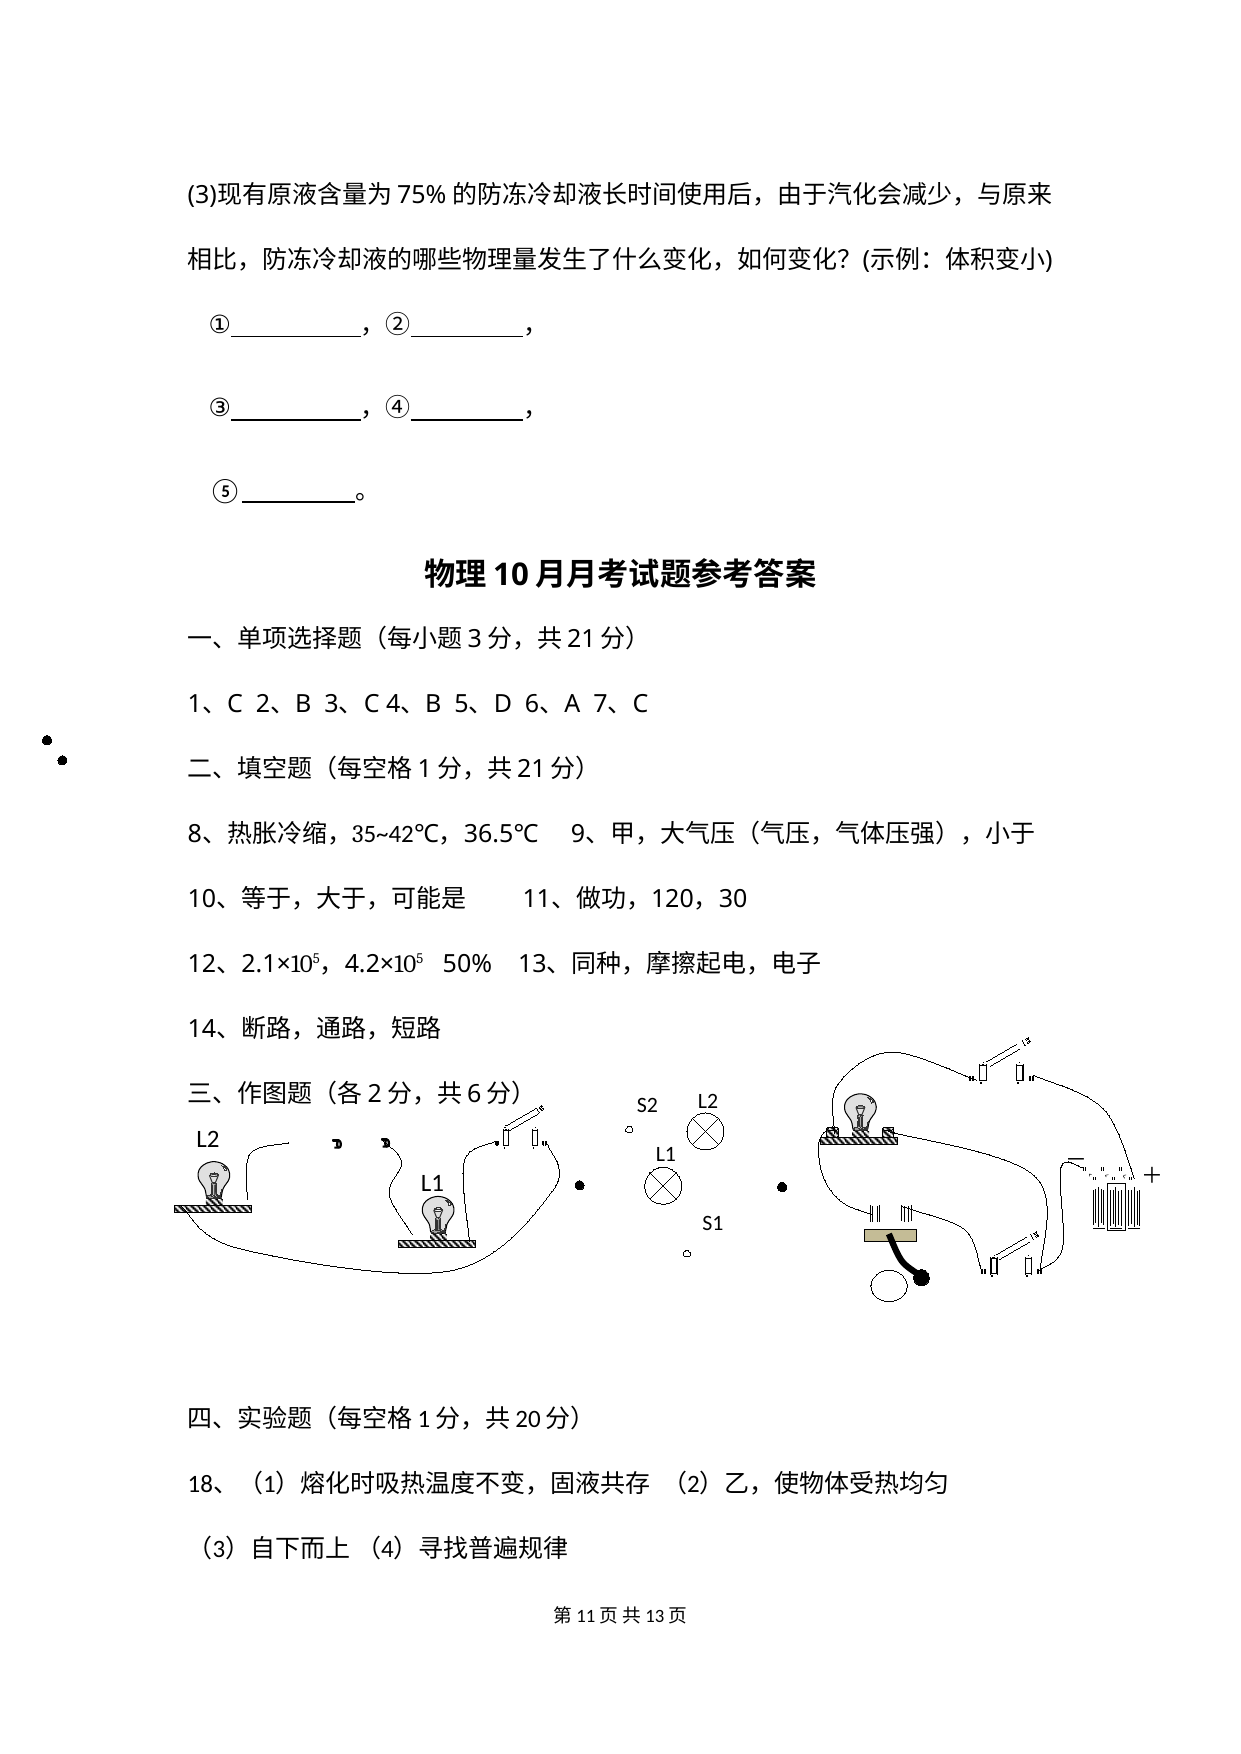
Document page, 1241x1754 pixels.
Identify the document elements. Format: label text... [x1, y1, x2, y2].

picture [852, 1131, 870, 1137]
text (3)现有原液含量为75% 的防冻冷却液长时间使用后，由于汽化会减少，与原来相比，防冻冷却液的哪些物理量发生了什么变化，如何变化？(示例：体积变小) [187, 160, 1053, 290]
text 二、填空题（每空格1分，共21分） [187, 734, 1053, 799]
picture [821, 1138, 897, 1144]
text ① ，② ， [187, 290, 1053, 355]
text 1、C 2、B 3、C 4、B 5、D 6、A 7、C [187, 669, 1053, 734]
text 8、热胀冷缩，35~42℃，36.5℃ 9、甲，大气压（气压，气体压强），小于 [187, 799, 1053, 864]
text ③ ，④ ， [187, 373, 1053, 438]
picture [205, 1199, 223, 1205]
text 四、实验题（每空格1分，共20分） [187, 1384, 1053, 1449]
text 一、单项选择题（每小题3分，共21分） [187, 604, 1053, 669]
text 10、等于，大于，可能是 11、做功，120，30 [187, 864, 1053, 929]
text ⑤ 。 [187, 456, 1053, 521]
text 三、作图题（各2分，共6分） [187, 1059, 1053, 1124]
picture [883, 1128, 893, 1137]
picture [175, 1206, 251, 1212]
picture [827, 1128, 838, 1137]
picture [399, 1241, 475, 1247]
text 18、（1）熔化时吸热温度不变，固液共存 （2）乙，使物体受热均匀 [187, 1449, 1053, 1514]
text 14、断路，通路，短路 [187, 994, 1053, 1059]
picture [430, 1234, 447, 1240]
text （3）自下而上 （4）寻找普遍规律 [187, 1514, 1053, 1579]
text 12、2.1×105，4.2×105 50% 13、同种，摩擦起电，电子 [187, 929, 1053, 994]
text 物理10月月考试题参考答案 [187, 539, 1053, 604]
